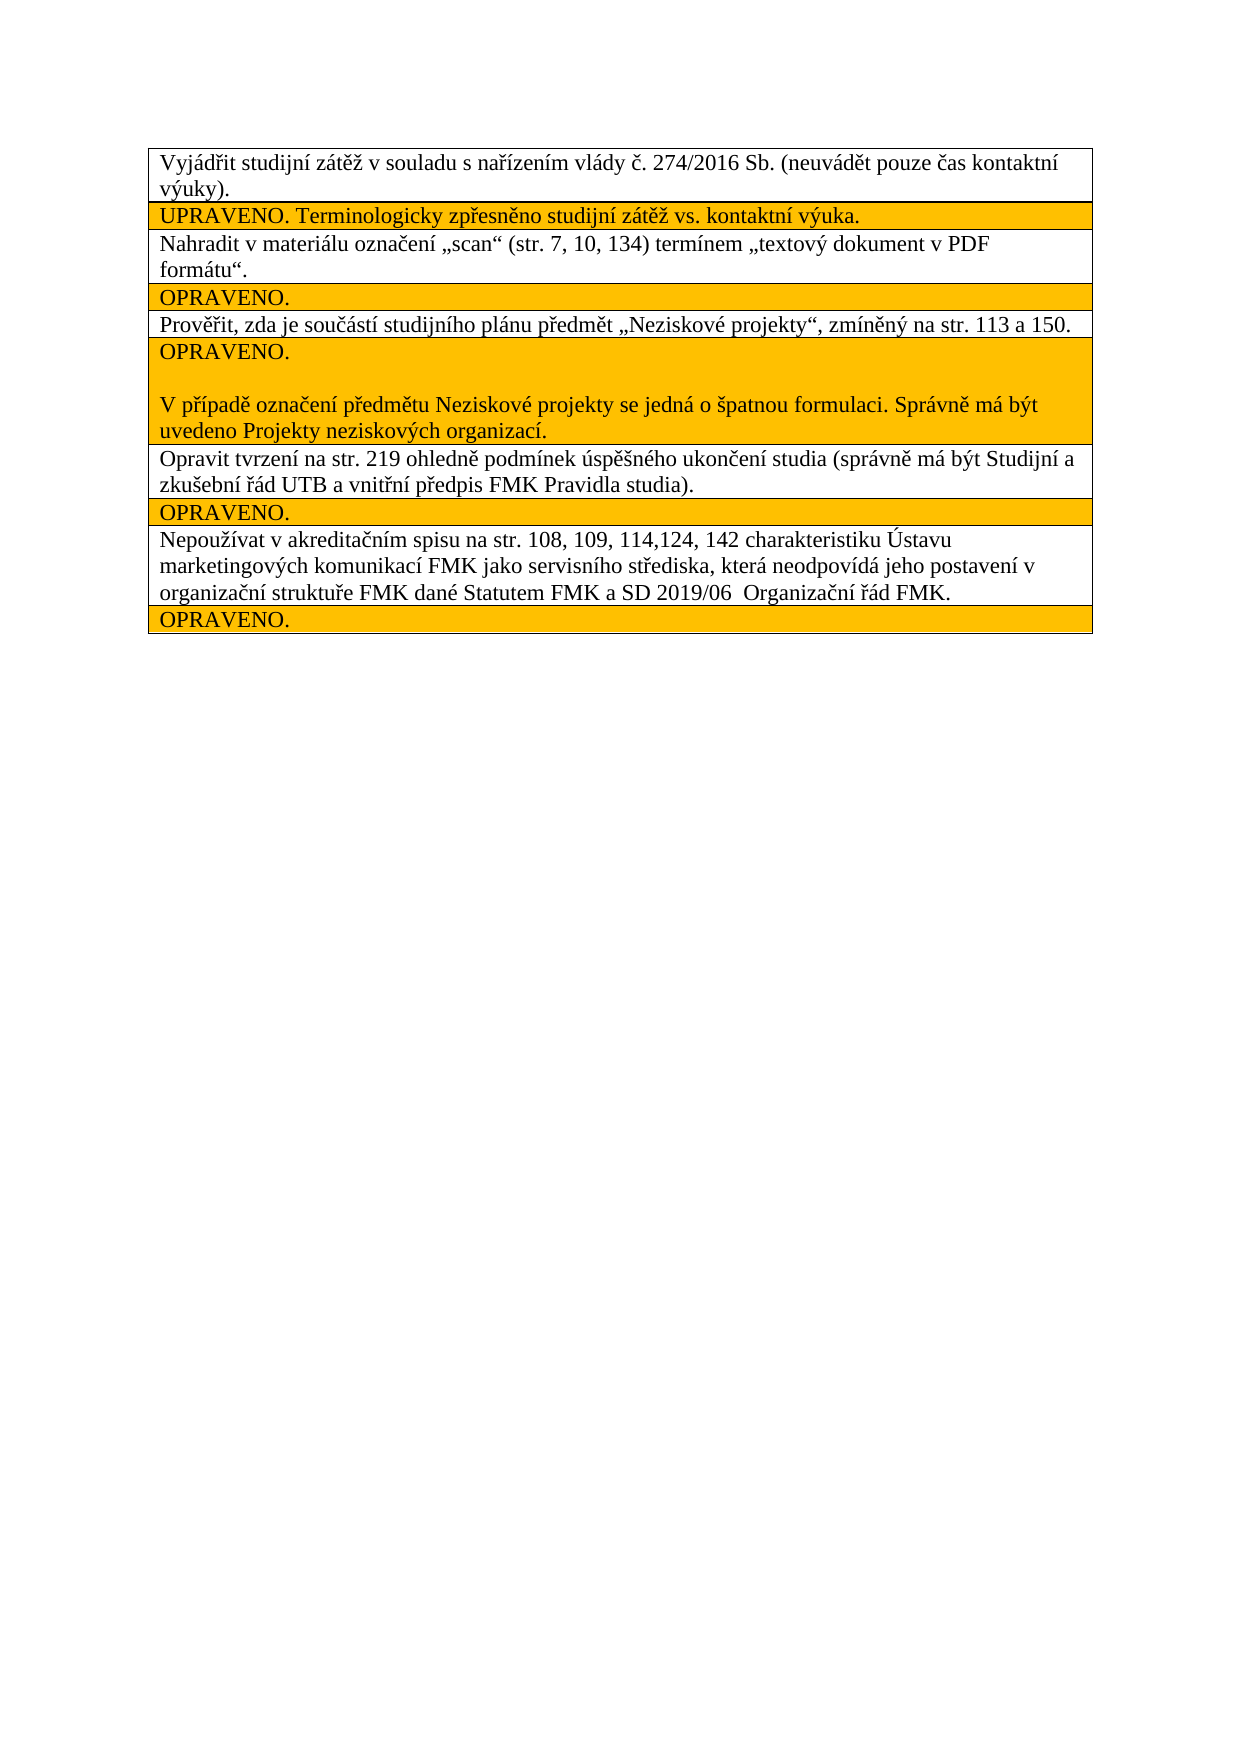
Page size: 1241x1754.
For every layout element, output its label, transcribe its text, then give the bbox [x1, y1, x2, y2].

table_cell Vyjádřit studijní zátěž v souladu s nařízením vlády č. 274/2016 Sb. (neuvádět pouze čas kontaktní výuky). [149, 149, 1092, 201]
table_cell Prověřit, zda je součástí studijního plánu předmět „Neziskové projekty“, zmíněný na str. 113 a 150. [149, 311, 1092, 337]
table_cell OPRAVENO. [149, 606, 1092, 632]
table_cell OPRAVENO. [149, 499, 1092, 525]
table_cell Nahradit v materiálu označení „scan“ (str. 7, 10, 134) termínem „textový dokument v PDF formátu“. [149, 230, 1092, 282]
table_cell OPRAVENO. V případě označení předmětu Neziskové projekty se jedná o špatnou formulaci. Správně má být uvedeno Projekty neziskových organizací. [149, 338, 1092, 444]
table_cell Nepoužívat v akreditačním spisu na str. 108, 109, 114,124, 142 charakteristiku Ústavu marketingových komunikací FMK jako servisního střediska, která neodpovídá jeho postavení v organizační struktuře FMK dané Statutem FMK a SD 2019/06 Organizační řád FMK. [149, 526, 1092, 605]
table_cell OPRAVENO. [149, 284, 1092, 310]
table_cell UPRAVENO. Terminologicky zpřesněno studijní zátěž vs. kontaktní výuka. [149, 203, 1092, 229]
table_cell Opravit tvrzení na str. 219 ohledně podmínek úspěšného ukončení studia (správně má být Studijní a zkušební řád UTB a vnitřní předpis FMK Pravidla studia). [149, 445, 1092, 497]
